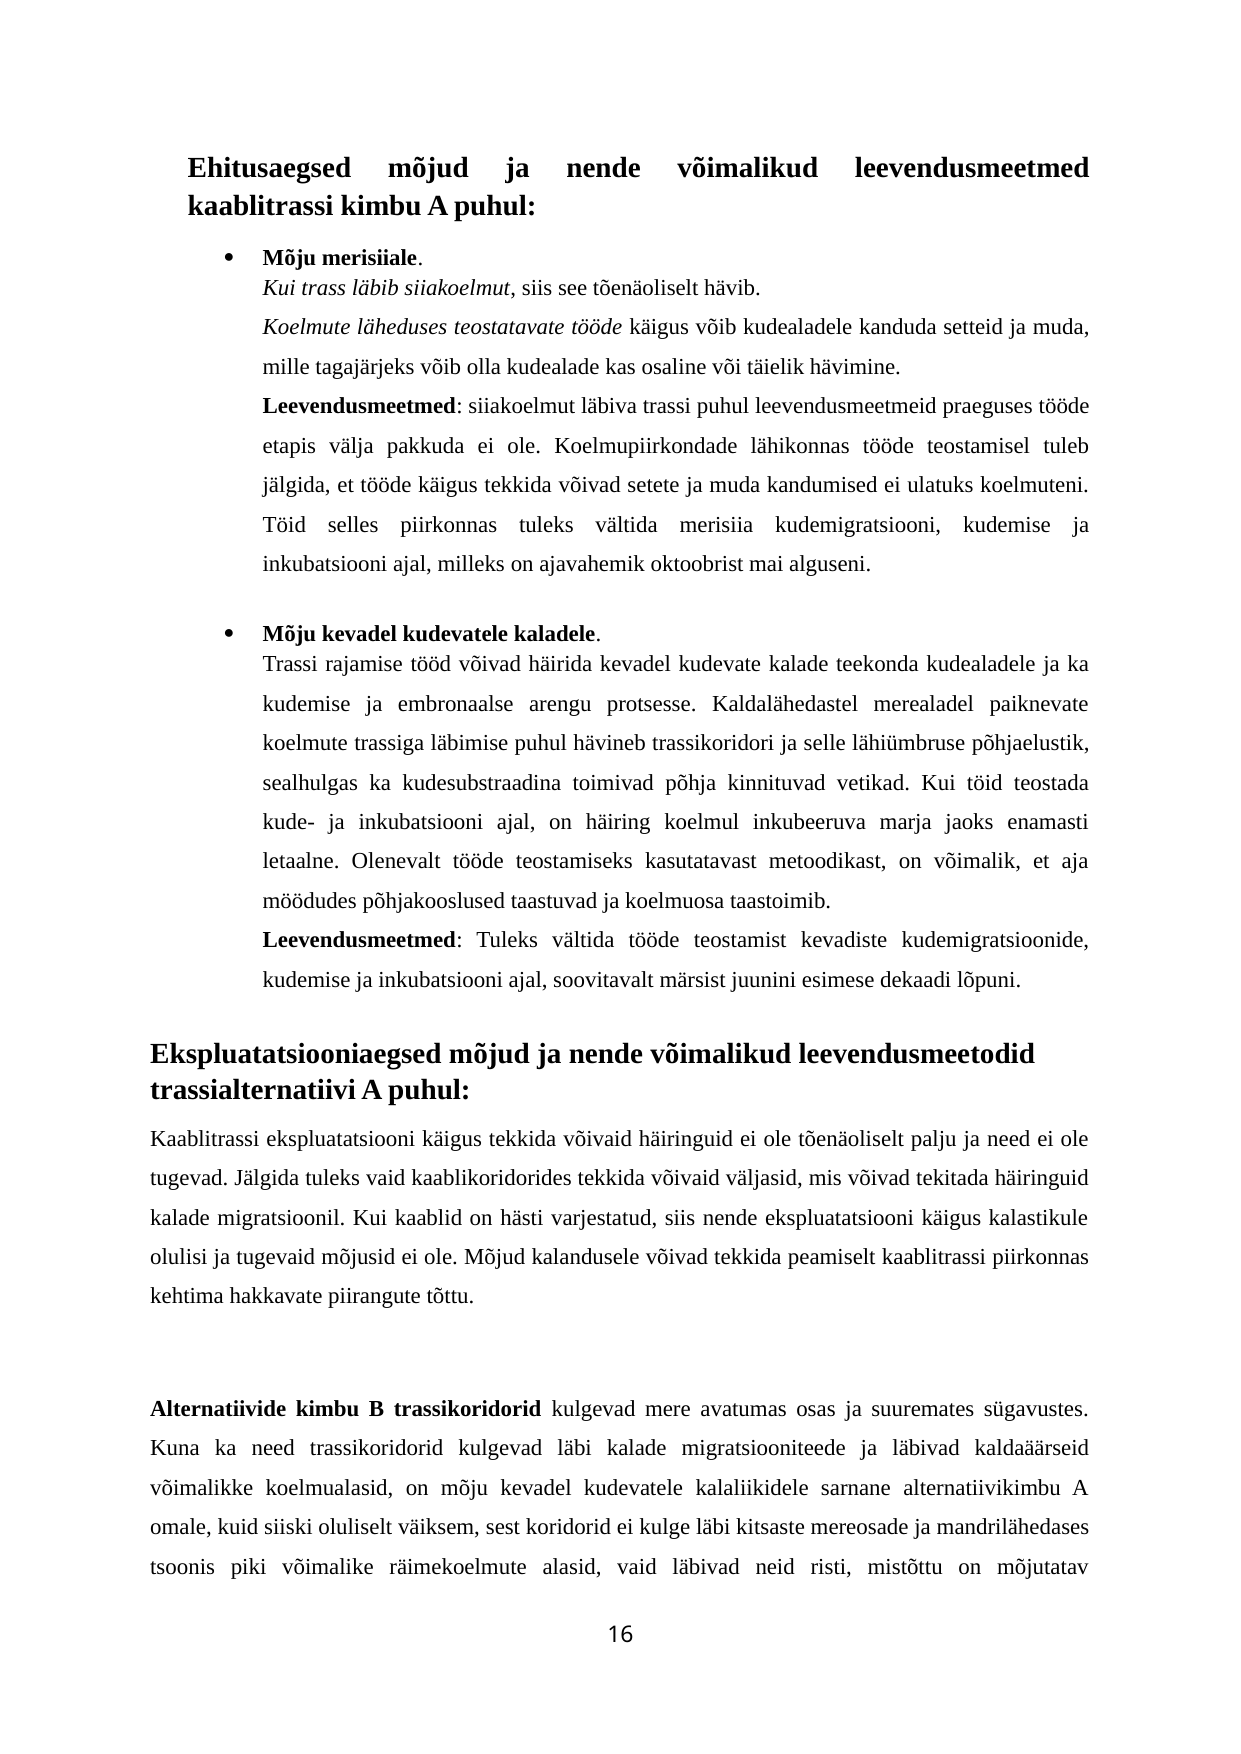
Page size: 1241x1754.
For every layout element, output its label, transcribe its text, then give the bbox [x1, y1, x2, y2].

text Ehitusaegsed mõjud ja nende võimalikud leevendusmeetmed kaablitrassi kimbu A puhul: [187, 150, 1090, 222]
list Mõju merisiiale. [225, 244, 1090, 270]
text Leevendusmeetmed: Tuleks vältida tööde teostamist kevadiste kudemigratsioonide, kudemise ja inkubatsiooni ajal, soovitavalt märsist juunini esimese dekaadi lõpuni. [262, 927, 1090, 992]
text Kui trass läbib siiakoelmut, siis see tõenäoliselt hävib. [262, 274, 1090, 300]
text Kaablitrassi ekspluatatsiooni käigus tekkida võivaid häiringuid ei ole tõenäoliselt palju ja need ei ole tugevad. Jälgida tuleks vaid kaablikoridorides tekkida võivaid väljasid, mis võivad tekitada häiringuid kalade migratsioonil. Kui kaablid on hästi varjestatud, siis nende ekspluatatsiooni käigus kalastikule olulisi ja tugevaid mõjusid ei ole. Mõjud kalandusele võivad tekkida peamiselt kaablitrassi piirkonnas kehtima hakkavate piirangute tõttu. [150, 1125, 1090, 1309]
list Mõju kevadel kudevatele kaladele. [225, 620, 1090, 646]
text Ekspluatatsiooniaegsed mõjud ja nende võimalikud leevendusmeetodid trassialternatiivi A puhul: [150, 1036, 1090, 1105]
text Leevendusmeetmed: siiakoelmut läbiva trassi puhul leevendusmeetmeid praeguses tööde etapis välja pakkuda ei ole. Koelmupiirkondade lähikonnas tööde teostamisel tuleb jälgida, et tööde käigus tekkida võivad setete ja muda kandumised ei ulatuks koelmuteni. Töid selles piirkonnas tuleks vältida merisiia kudemigratsiooni, kudemise ja inkubatsiooni ajal, milleks on ajavahemik oktoobrist mai alguseni. [262, 392, 1090, 577]
text Trassi rajamise tööd võivad häirida kevadel kudevate kalade teekonda kudealadele ja ka kudemise ja embronaalse arengu protsesse. Kaldalähedastel merealadel paiknevate koelmute trassiga läbimise puhul hävineb trassikoridori ja selle lähiümbruse põhjaelustik, sealhulgas ka kudesubstraadina toimivad põhja kinnituvad vetikad. Kui töid teostada kude- ja inkubatsiooni ajal, on häiring koelmul inkubeeruva marja jaoks enamasti letaalne. Olenevalt tööde teostamiseks kasutatavast metoodikast, on võimalik, et aja möödudes põhjakooslused taastuvad ja koelmuosa taastoimib. [262, 650, 1090, 913]
text Koelmute läheduses teostatavate tööde käigus võib kudealadele kanduda setteid ja muda, mille tagajärjeks võib olla kudealade kas osaline või täielik hävimine. [262, 313, 1090, 379]
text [150, 1395, 1090, 1579]
